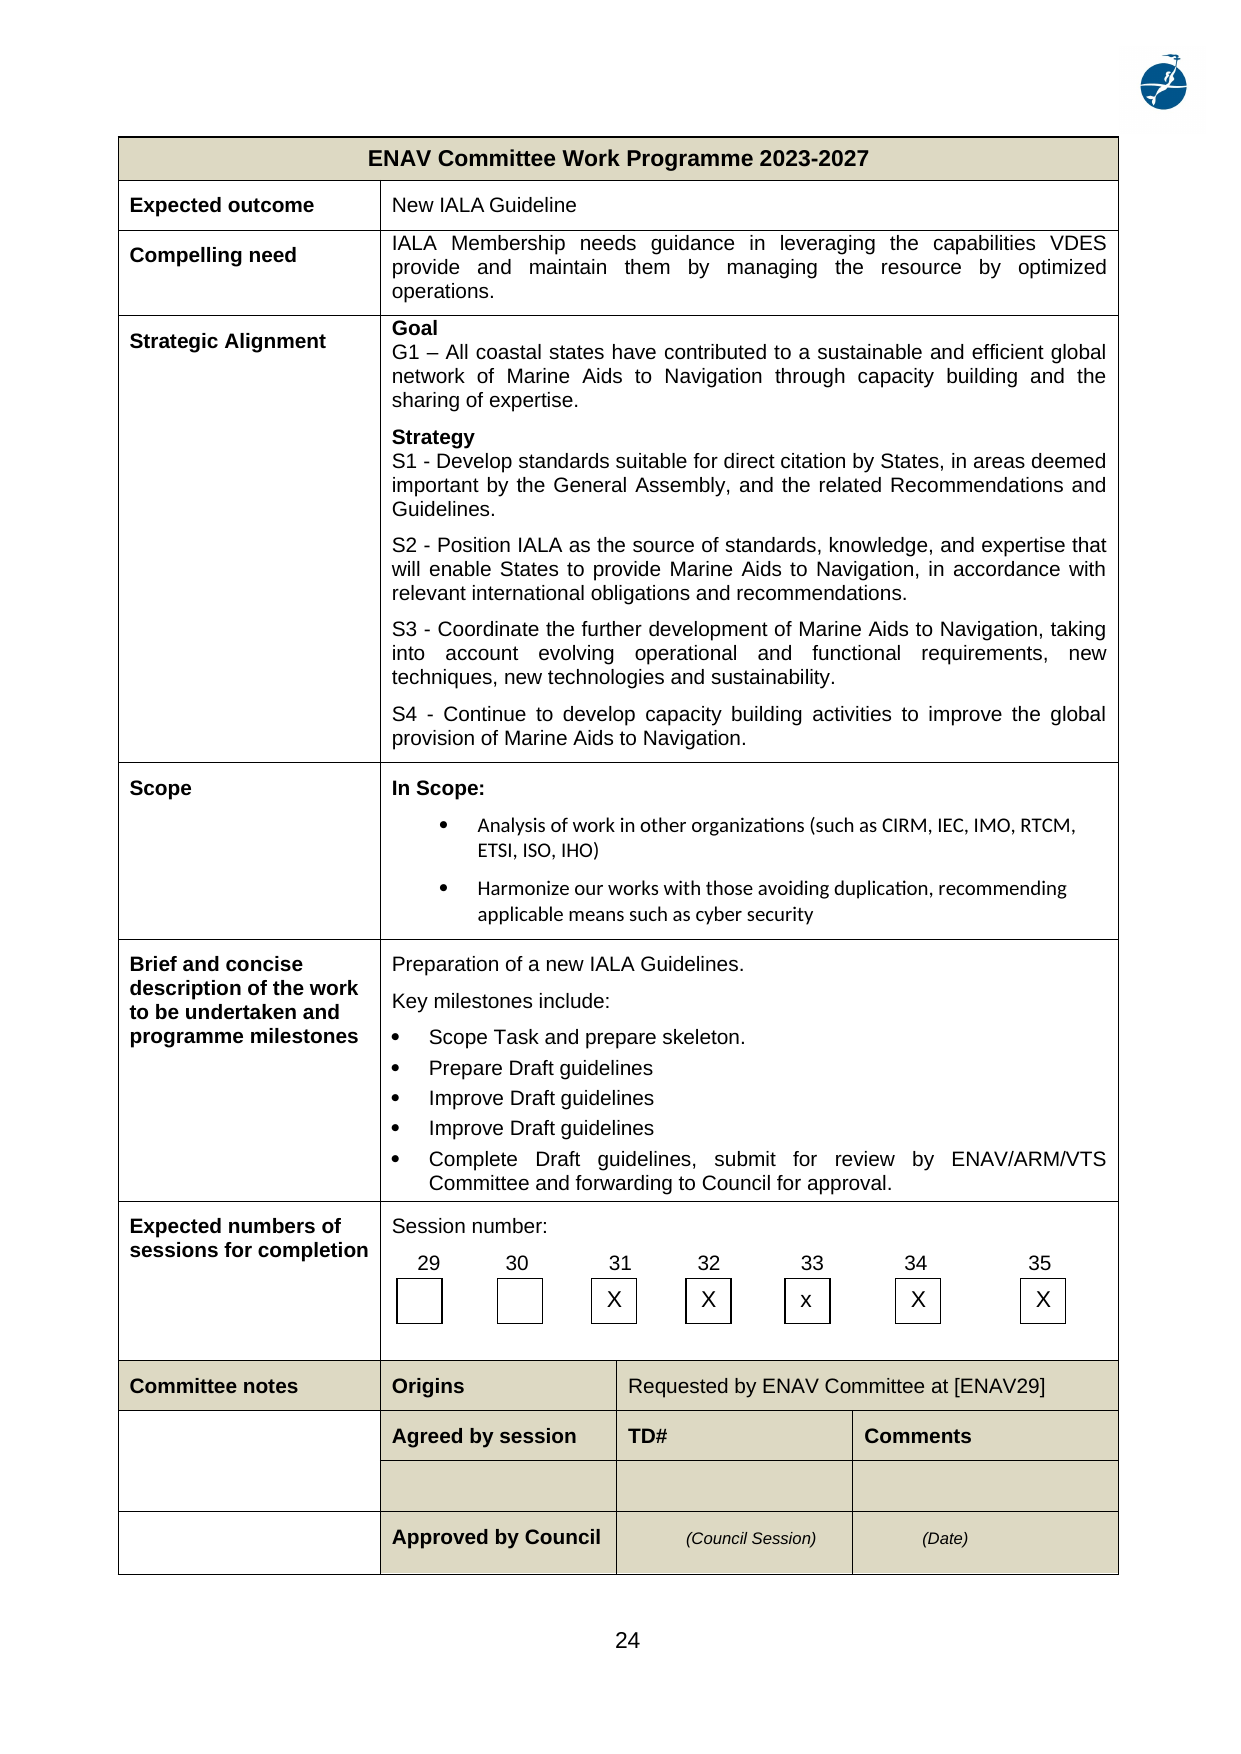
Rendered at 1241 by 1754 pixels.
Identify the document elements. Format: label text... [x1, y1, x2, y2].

table_cell [381, 1461, 616, 1511]
table_cell [853, 1461, 1118, 1511]
table_cell [617, 1512, 852, 1573]
table_cell IALA Membership needs guidance in leveraging the capabilities VDES provide and maintain them by managing the resource by optimized operations. [381, 231, 1118, 315]
table_cell [119, 1512, 380, 1573]
table_cell [381, 1512, 616, 1573]
table_cell New IALA Guideline [381, 181, 1118, 230]
table_cell [119, 763, 380, 939]
table_cell [119, 1411, 380, 1511]
table_cell [381, 1202, 1118, 1360]
table_cell [617, 1461, 852, 1511]
table_cell [119, 181, 380, 230]
table_cell [617, 1361, 1118, 1410]
table_cell [853, 1512, 1118, 1573]
table_cell [853, 1411, 1118, 1460]
table_cell [381, 1361, 616, 1410]
table_cell [119, 1361, 380, 1410]
picture [1118, 46, 1207, 134]
table_cell [119, 1202, 380, 1360]
table_cell [119, 231, 380, 315]
table_cell [381, 940, 1118, 1201]
table_cell [119, 940, 380, 1201]
table_cell Goal G1 – All coastal states have contributed to a sustainable and efficient global network of Marine Aids to Navigation through capacity building and the sharing of expertise. Strategy S1 - Develop standards suitable for direct citation by States, in areas deemed important by the General Assembly, and the related Recommendations and Guidelines. S2 - Position IALA as the source of standards, knowledge, and expertise that will enable States to provide Marine Aids to Navigation, in accordance with relevant international obligations and recommendations. S3 - Coordinate the further development of Marine Aids to Navigation, taking into account evolving operational and functional requirements, new techniques, new technologies and sustainability. S4 - Continue to develop capacity building activities to improve the global provision of Marine Aids to Navigation. [381, 316, 1118, 762]
table_cell [381, 1411, 616, 1460]
table_header [119, 138, 1118, 180]
table_cell Analysis of work in other organizations (such as CIRM, IEC, IMO, RTCM, ETSI, ISO, IHO) Harmonize our works with those avoiding duplication, recommending applicable means such as cyber security [381, 763, 1118, 939]
table_cell [617, 1411, 852, 1460]
table_cell [119, 316, 380, 762]
